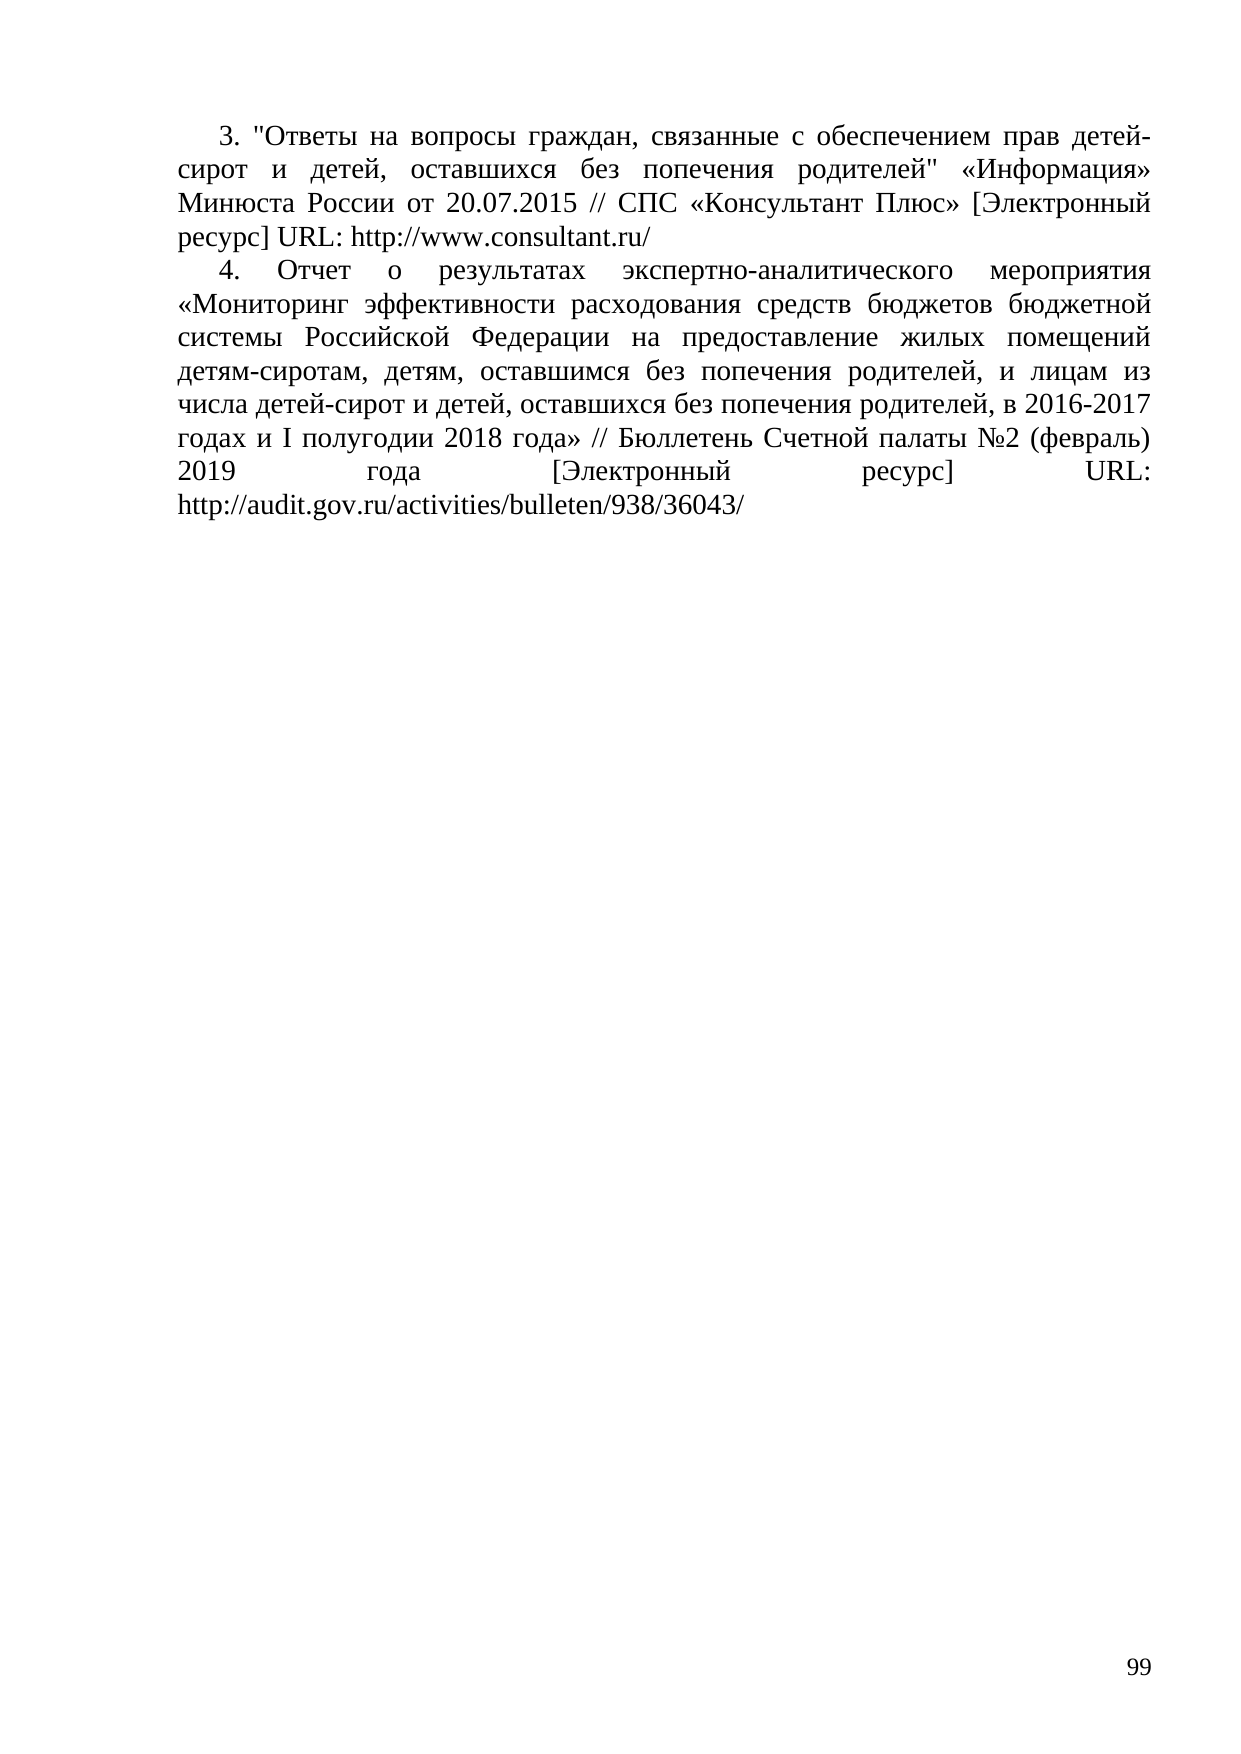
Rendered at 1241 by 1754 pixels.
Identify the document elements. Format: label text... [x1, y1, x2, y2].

text 4. Отчет о результатах экспертно-аналитического мероприятия «Мониторинг эффективности расходования средств бюджетов бюджетной системы Российской Федерации на предоставление жилых помещений детям-сиротам, детям, оставшимся без попечения родителей, и лицам из числа детей-сирот и детей, оставшихся без попечения родителей, в 2016-2017 годах и I полугодии 2018 года» // Бюллетень Счетной палаты №2 (февраль) 2019 года [Электронный ресурс] URL: http://audit.gov.ru/activities/bulleten/938/36043/ [177, 252, 1152, 521]
text 3. "Ответы на вопросы граждан, связанные с обеспечением прав детей-сирот и детей, оставшихся без попечения родителей" «Информация» Минюста России от 20.07.2015 // СПС «Консультант Плюс» [Электронный ресурс] URL: http://www.consultant.ru/ [177, 118, 1152, 252]
